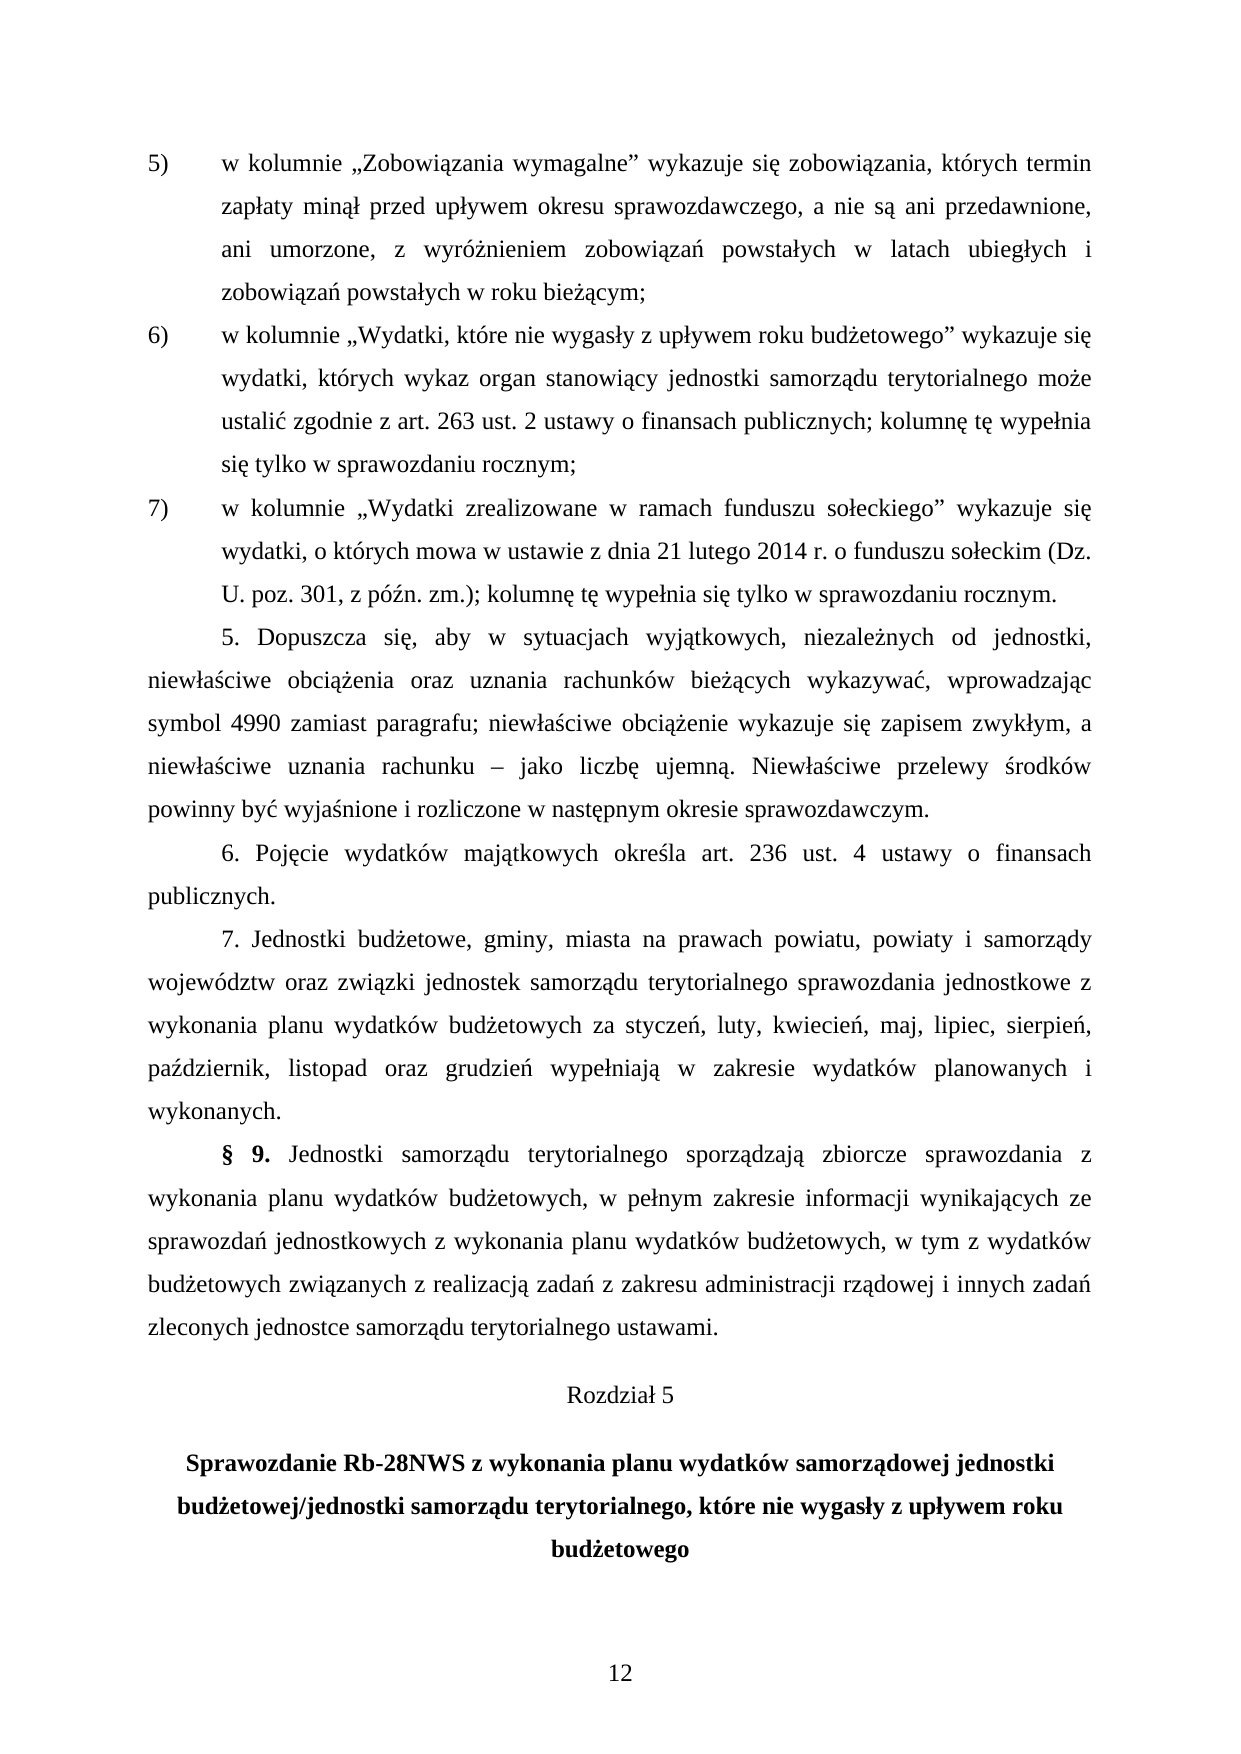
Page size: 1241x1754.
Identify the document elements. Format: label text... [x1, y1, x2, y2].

text 5) w kolumnie „Zobowiązania wymagalne” wykazuje się zobowiązania, których termin zapłaty minął przed upływem okresu sprawozdawczego, a nie są ani przedawnione, ani umorzone, z wyróżnieniem zobowiązań powstałych w latach ubiegłych i zobowiązań powstałych w roku bieżącym; [148, 148, 1092, 306]
text § 9. Jednostki samorządu terytorialnego sporządzają zbiorcze sprawozdania z wykonania planu wydatków budżetowych, w pełnym zakresie informacji wynikających ze sprawozdań jednostkowych z wykonania planu wydatków budżetowych, w tym z wydatków budżetowych związanych z realizacją zadań z zakresu administracji rządowej i innych zadań zleconych jednostce samorządu terytorialnego ustawami. [148, 1139, 1092, 1341]
text 6) w kolumnie „Wydatki, które nie wygasły z upływem roku budżetowego” wykazuje się wydatki, których wykaz organ stanowiący jednostki samorządu terytorialnego może ustalić zgodnie z art. 263 ust. 2 ustawy o finansach publicznych; kolumnę tę wypełnia się tylko w sprawozdaniu rocznym; [148, 320, 1092, 478]
text 5. Dopuszcza się, aby w sytuacjach wyjątkowych, niezależnych od jednostki, niewłaściwe obciążenia oraz uznania rachunków bieżących wykazywać, wprowadzając symbol 4990 zamiast paragrafu; niewłaściwe obciążenie wykazuje się zapisem zwykłym, a niewłaściwe uznania rachunku – jako liczbę ujemną. Niewłaściwe przelewy środków powinny być wyjaśnione i rozliczone w następnym okresie sprawozdawczym. [148, 622, 1092, 823]
text Rozdział 5 [148, 1380, 1092, 1409]
text 7) w kolumnie „Wydatki zrealizowane w ramach funduszu sołeckiego” wykazuje się wydatki, o których mowa w ustawie z dnia 21 lutego 2014 r. o funduszu sołeckim (Dz. U. poz. 301, z późn. zm.); kolumnę tę wypełnia się tylko w sprawozdaniu rocznym. [148, 493, 1092, 608]
text 6. Pojęcie wydatków majątkowych określa art. 236 ust. 4 ustawy o finansach publicznych. [148, 838, 1092, 909]
text Sprawozdanie Rb-28NWS z wykonania planu wydatków samorządowej jednostki budżetowej/jednostki samorządu terytorialnego, które nie wygasły z upływem roku budżetowego [148, 1448, 1092, 1563]
text 7. Jednostki budżetowe, gminy, miasta na prawach powiatu, powiaty i samorządy województw oraz związki jednostek samorządu terytorialnego sprawozdania jednostkowe z wykonania planu wydatków budżetowych za styczeń, luty, kwiecień, maj, lipiec, sierpień, październik, listopad oraz grudzień wypełniają w zakresie wydatków planowanych i wykonanych. [148, 924, 1092, 1125]
